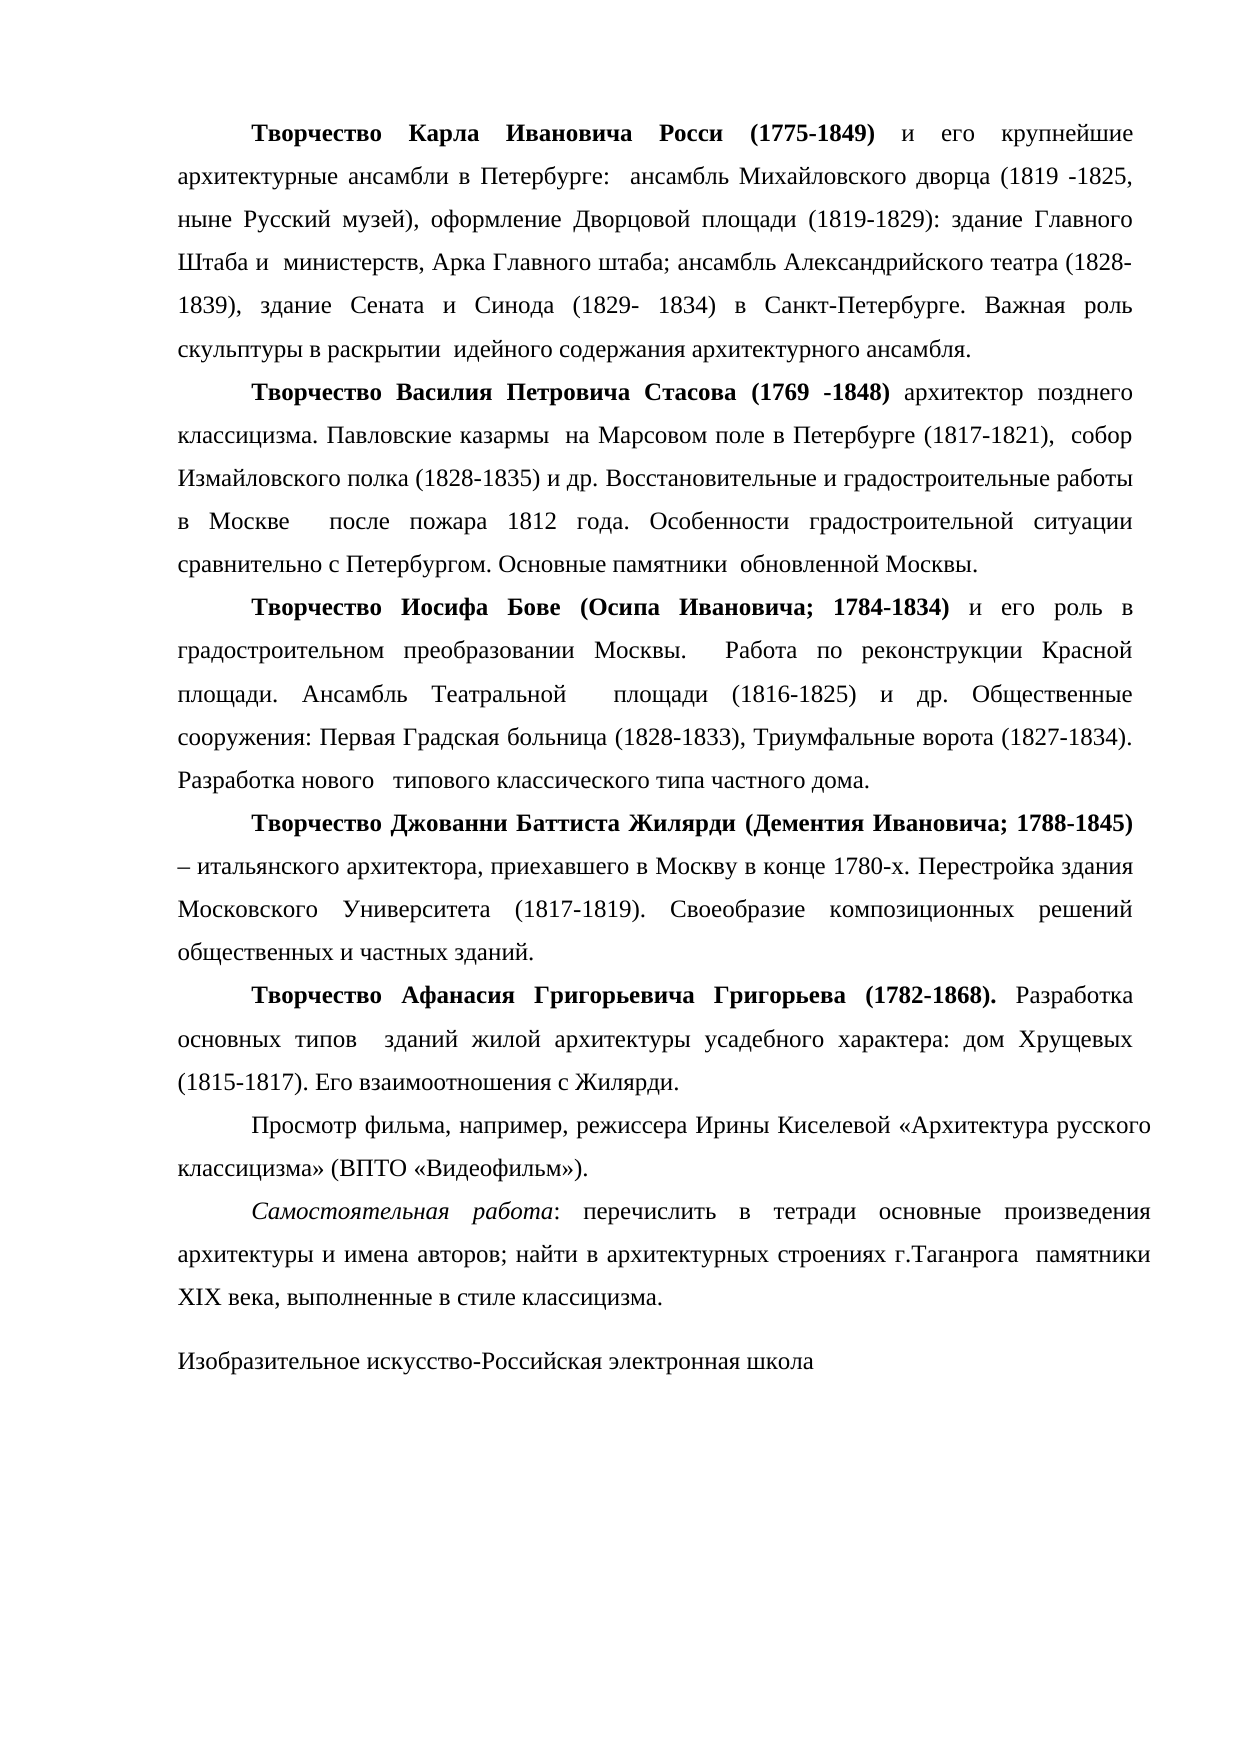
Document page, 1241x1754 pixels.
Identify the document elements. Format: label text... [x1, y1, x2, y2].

text Просмотр фильма, например, режиссера Ирины Киселевой «Архитектура русского классицизма» (ВПТО «Видеофильм»). [177, 1110, 1152, 1182]
text Творчество Василия Петровича Стасова (1769 -1848) архитектор позднего классицизма. Павловские казармы на Марсовом поле в Петербурге (1817-1821), собор Измайловского полка (1828-1835) и др. Восстановительные и градостроительные работы в Москве после пожара 1812 года. Особенности градостроительной ситуации сравнительно с Петербургом. Основные памятники обновленной Москвы. [177, 377, 1133, 578]
text Творчество Джованни Баттиста Жилярди (Дементия Ивановича; 1788-1845) – итальянского архитектора, приехавшего в Москву в конце 1780-х. Перестройка здания Московского Университета (1817-1819). Своеобразие композиционных решений общественных и частных зданий. [177, 808, 1133, 966]
text Творчество Афанасия Григорьевича Григорьева (1782-1868). Разработка основных типов зданий жилой архитектуры усадебного характера: дом Хрущевых (1815-1817). Его взаимоотношения с Жилярди. [177, 981, 1133, 1096]
text Творчество Иосифа Бове (Осипа Ивановича; 1784-1834) и его роль в градостроительном преобразовании Москвы. Работа по реконструкции Красной площади. Ансамбль Театральной площади (1816-1825) и др. Общественные сооружения: Первая Градская больница (1828-1833), Триумфальные ворота (1827-1834). Разработка нового типового классического типа частного дома. [177, 592, 1133, 794]
text Самостоятельная работа: перечислить в тетради основные произведения архитектуры и имена авторов; найти в архитектурных строениях г.Таганрога памятники XIX века, выполненные в стиле классицизма. [177, 1196, 1152, 1311]
text Изобразительное искусство-Российская электронная школа [177, 1346, 1152, 1375]
text Творчество Карла Ивановича Росси (1775-1849) и его крупнейшие архитектурные ансамбли в Петербурге: ансамбль Михайловского дворца (1819 -1825, ныне Русский музей), оформление Дворцовой площади (1819-1829): здание Главного Штаба и министерств, Арка Главного штаба; ансамбль Александрийского театра (1828-1839), здание Сената и Синода (1829- 1834) в Санкт-Петербурге. Важная роль скульптуры в раскрытии идейного содержания архитектурного ансамбля. [177, 118, 1133, 362]
